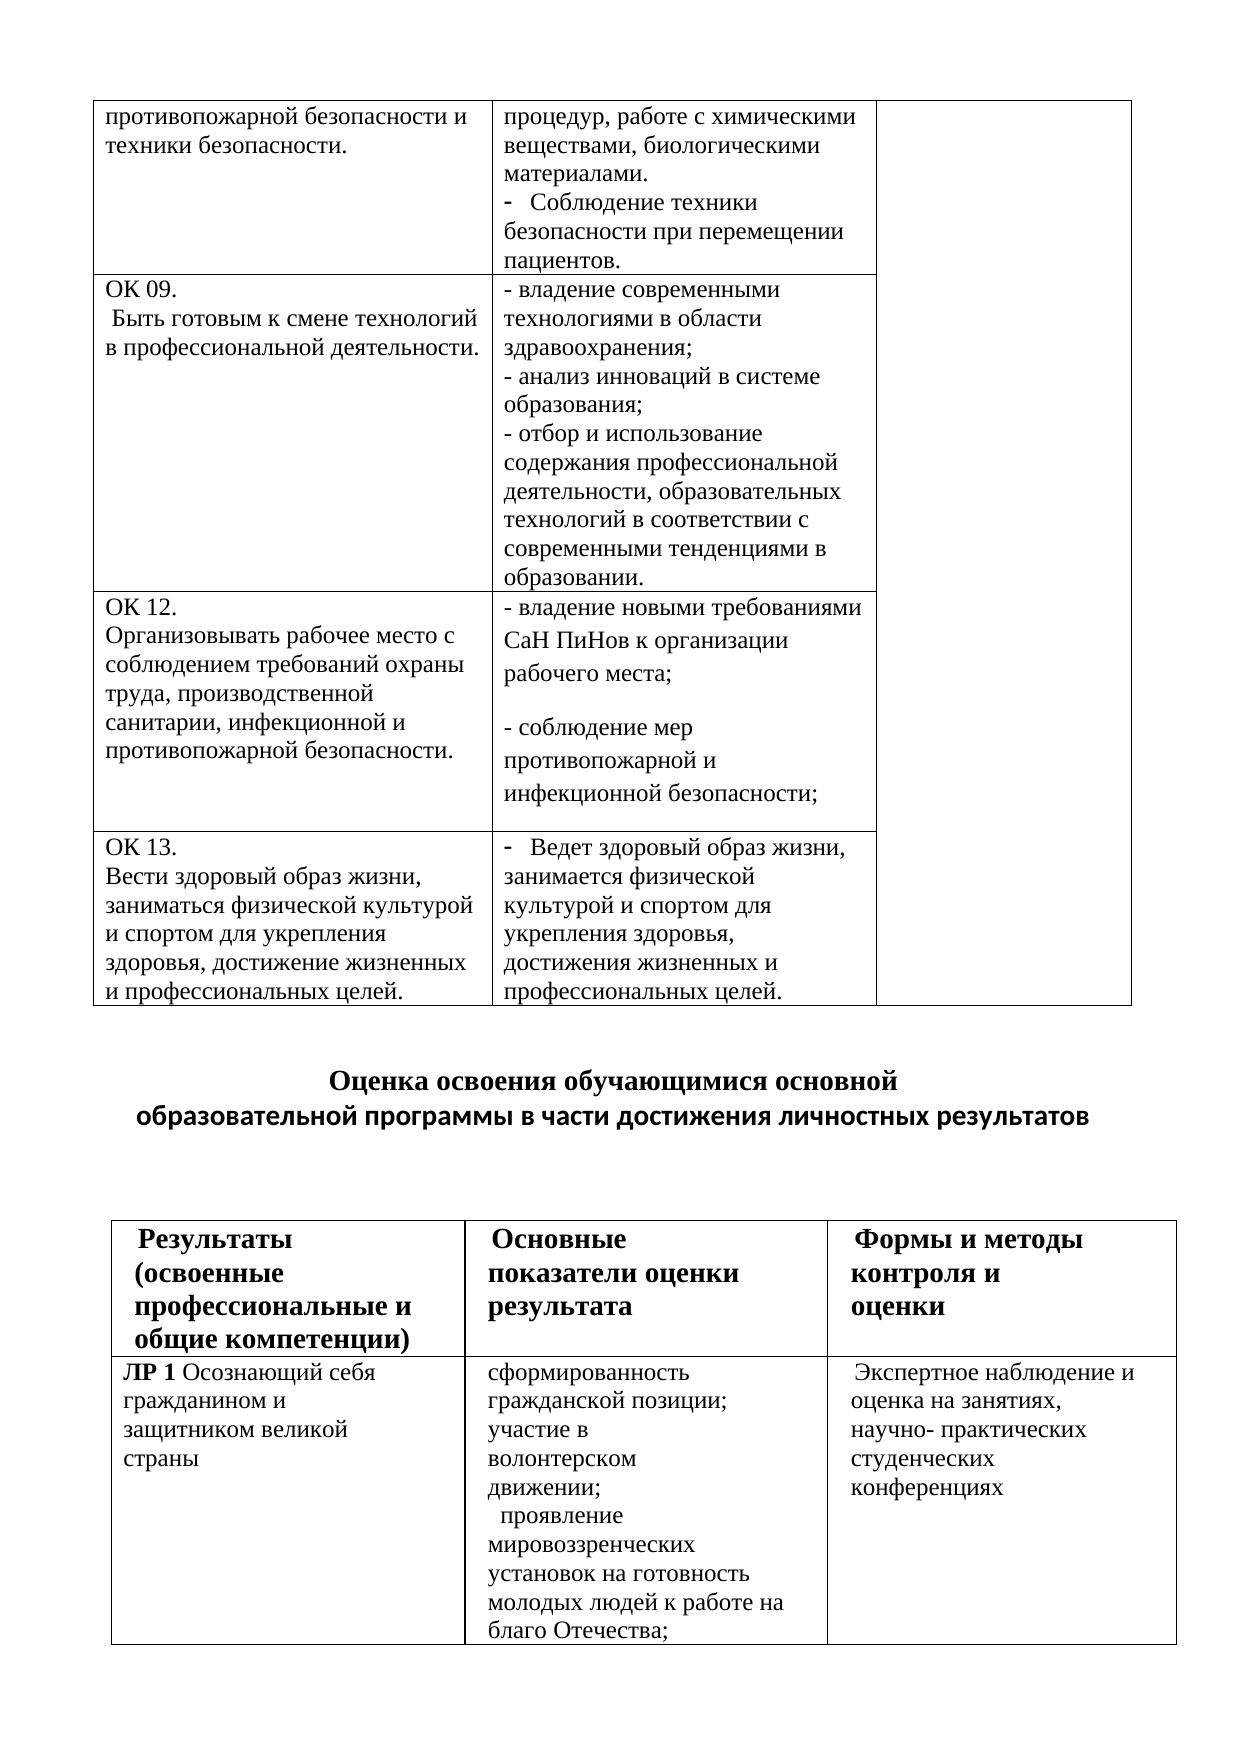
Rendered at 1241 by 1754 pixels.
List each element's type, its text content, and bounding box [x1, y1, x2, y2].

table_cell - владение современными технологиями в области здравоохранения; - анализ инноваций в системе образования; - отбор и использование содержания профессиональной деятельности, образовательных технологий в соответствии с современными тенденциями в образовании. [493, 275, 876, 591]
table_cell ОК 09. Быть готовым к смене технологий в профессиональной деятельности. [94, 275, 492, 591]
table_cell ОК 12. Организовывать рабочее место с соблюдением требований охраны труда, производственной санитарии, инфекционной и противопожарной безопасности. [94, 592, 492, 831]
subtitle Оценка освоения обучающимися основной [108, 1063, 1117, 1097]
table_cell - владение новыми требованиями СаН ПиНов к организации рабочего места; - соблюдение мер противопожарной и инфекционной безопасности; [493, 592, 876, 831]
table_header Основные показатели оценки результата [466, 1221, 827, 1356]
table_cell ЛР 1 Осознающий себя гражданином и защитником великой страны [112, 1357, 464, 1644]
table_header Результаты (освоенные профессиональные и общие компетенции) [112, 1221, 464, 1356]
table_header Формы и методы контроля и оценки [828, 1221, 1176, 1356]
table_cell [828, 1357, 1176, 1644]
table_cell ОК 13. Вести здоровый образ жизни, заниматься физической культурой и спортом для укрепления здоровья, достижение жизненных и профессиональных целей. [94, 832, 492, 1005]
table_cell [493, 101, 876, 273]
table_cell Ведет здоровый образ жизни, занимается физической культурой и спортом для укрепления здоровья, достижения жизненных и профессиональных целей. [493, 832, 876, 1005]
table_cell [94, 101, 492, 273]
text образовательной программы в части достижения личностных результатов [108, 1097, 1117, 1132]
table_cell сформированность гражданской позиции; участие в волонтерском движении; проявление мировоззренческих установок на готовность молодых людей к работе на благо Отечества; [466, 1357, 827, 1644]
